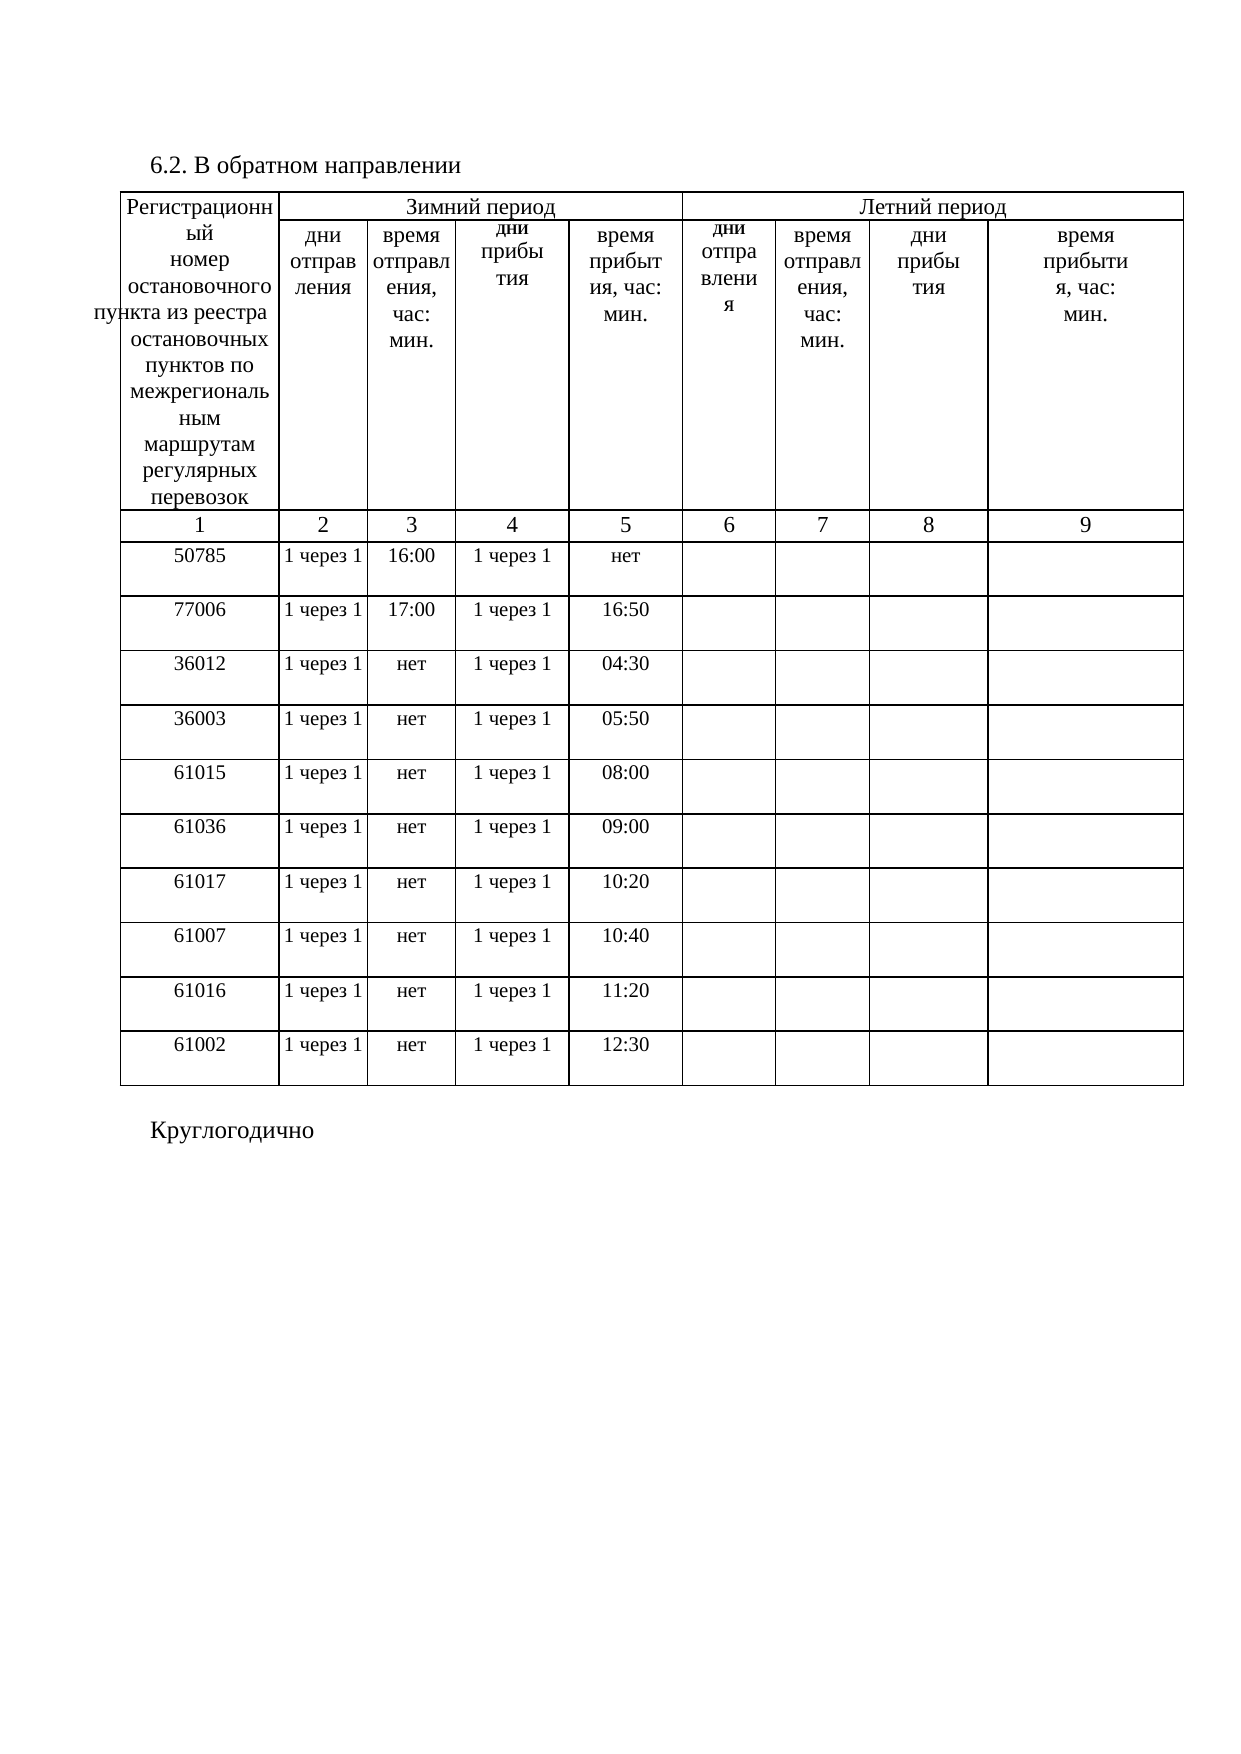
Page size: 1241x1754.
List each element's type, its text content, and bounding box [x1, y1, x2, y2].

table_cell ДНИ отпра влени я [683, 221, 775, 509]
table_cell 1 через 1 [456, 760, 568, 813]
table_cell 1 через 1 [456, 923, 568, 976]
table_cell [776, 869, 869, 922]
table_cell [870, 651, 987, 704]
table_cell 10:40 [570, 923, 682, 976]
table_cell [989, 651, 1183, 704]
table_header Регистрационный номер остановочного пункта из реестра остановочных пунктов по межрегиональным маршрутам регулярных перевозок [121, 193, 278, 509]
table_cell [870, 543, 987, 595]
table_cell 17:00 [368, 597, 455, 650]
table_cell [776, 923, 869, 976]
table_cell [683, 869, 775, 922]
table_cell [683, 978, 775, 1030]
text Круглогодично [150, 1115, 1090, 1144]
table_cell 1 через 1 [280, 543, 367, 595]
table_cell 61015 [121, 760, 278, 813]
table_cell время отправл ения, час: мин. [368, 221, 455, 509]
table_cell [683, 760, 775, 813]
table_cell 1 через 1 [456, 597, 568, 650]
table_cell 1 через 1 [456, 1032, 568, 1085]
table_cell 04:30 [570, 651, 682, 704]
table_cell 6 [683, 511, 775, 541]
table_cell 1 через 1 [456, 651, 568, 704]
table_cell 1 через 1 [280, 869, 367, 922]
table_cell [683, 815, 775, 867]
table_header Зимний период [280, 193, 682, 219]
table_cell 09:00 [570, 815, 682, 867]
table_cell [683, 706, 775, 758]
table_cell 1 через 1 [456, 978, 568, 1030]
table_cell 4 [456, 511, 568, 541]
table_cell [989, 760, 1183, 813]
table_cell нет [368, 706, 455, 758]
table_cell нет [368, 1032, 455, 1085]
table_cell время отправл ения, час: мин. [776, 221, 869, 509]
table_cell дни отправ ления [280, 221, 367, 509]
table_cell 36012 [121, 651, 278, 704]
table_cell [989, 1032, 1183, 1085]
table_cell нет [570, 543, 682, 595]
table_cell 61016 [121, 978, 278, 1030]
table_cell 61002 [121, 1032, 278, 1085]
table_cell 8 [870, 511, 987, 541]
table_cell [989, 815, 1183, 867]
table_cell [870, 815, 987, 867]
table_cell 5 [570, 511, 682, 541]
table_cell [870, 760, 987, 813]
table_cell 2 [280, 511, 367, 541]
table_cell 10:20 [570, 869, 682, 922]
table_cell 77006 [121, 597, 278, 650]
table_cell нет [368, 923, 455, 976]
table_cell 16:00 [368, 543, 455, 595]
table_cell нет [368, 869, 455, 922]
table_cell время прибыт ия, час: мин. [570, 221, 682, 509]
table_cell 1 через 1 [280, 597, 367, 650]
table_cell [989, 923, 1183, 976]
table_cell 61007 [121, 923, 278, 976]
table_cell нет [368, 760, 455, 813]
table_cell [776, 978, 869, 1030]
table_cell ДНИ прибы тия [456, 221, 568, 509]
table_header Летний период [683, 193, 1183, 219]
table_cell [776, 815, 869, 867]
table_cell 1 через 1 [280, 923, 367, 976]
table_cell 1 через 1 [280, 706, 367, 758]
text 6.2. В обратном направлении [150, 150, 1090, 179]
table_cell [870, 923, 987, 976]
table_cell 12:30 [570, 1032, 682, 1085]
table_cell 05:50 [570, 706, 682, 758]
table_cell 1 через 1 [456, 815, 568, 867]
table_cell [776, 543, 869, 595]
table_cell 11:20 [570, 978, 682, 1030]
table_cell 36003 [121, 706, 278, 758]
table_cell [776, 651, 869, 704]
table_cell 1 через 1 [280, 1032, 367, 1085]
table_cell [989, 543, 1183, 595]
table_cell [989, 869, 1183, 922]
table_cell 50785 [121, 543, 278, 595]
table_cell 61036 [121, 815, 278, 867]
table_cell время прибыти я, час: мин. [989, 221, 1183, 509]
table_cell [683, 1032, 775, 1085]
table_cell [989, 597, 1183, 650]
table_cell [870, 1032, 987, 1085]
table_cell [870, 869, 987, 922]
table_cell [870, 597, 987, 650]
table_cell 3 [368, 511, 455, 541]
table_cell нет [368, 815, 455, 867]
table_cell [776, 760, 869, 813]
table_cell 1 через 1 [456, 706, 568, 758]
table_cell 1 [121, 511, 278, 541]
table_cell нет [368, 978, 455, 1030]
table_cell [683, 543, 775, 595]
table_cell [989, 706, 1183, 758]
table_cell [683, 923, 775, 976]
table_cell [870, 978, 987, 1030]
table_cell 1 через 1 [456, 869, 568, 922]
table_cell 1 через 1 [280, 978, 367, 1030]
table_cell 1 через 1 [280, 760, 367, 813]
table_cell [776, 597, 869, 650]
table_cell [776, 1032, 869, 1085]
table_cell 1 через 1 [280, 651, 367, 704]
table_cell нет [368, 651, 455, 704]
table_cell дни прибы тия [870, 221, 987, 509]
table_cell [776, 706, 869, 758]
table_cell [870, 706, 987, 758]
table_cell 08:00 [570, 760, 682, 813]
table_cell 1 через 1 [456, 543, 568, 595]
table_cell 16:50 [570, 597, 682, 650]
table_cell 7 [776, 511, 869, 541]
table_cell 61017 [121, 869, 278, 922]
table_cell [683, 597, 775, 650]
table_cell [683, 651, 775, 704]
table_cell 1 через 1 [280, 815, 367, 867]
table_cell 9 [989, 511, 1183, 541]
table_cell [989, 978, 1183, 1030]
